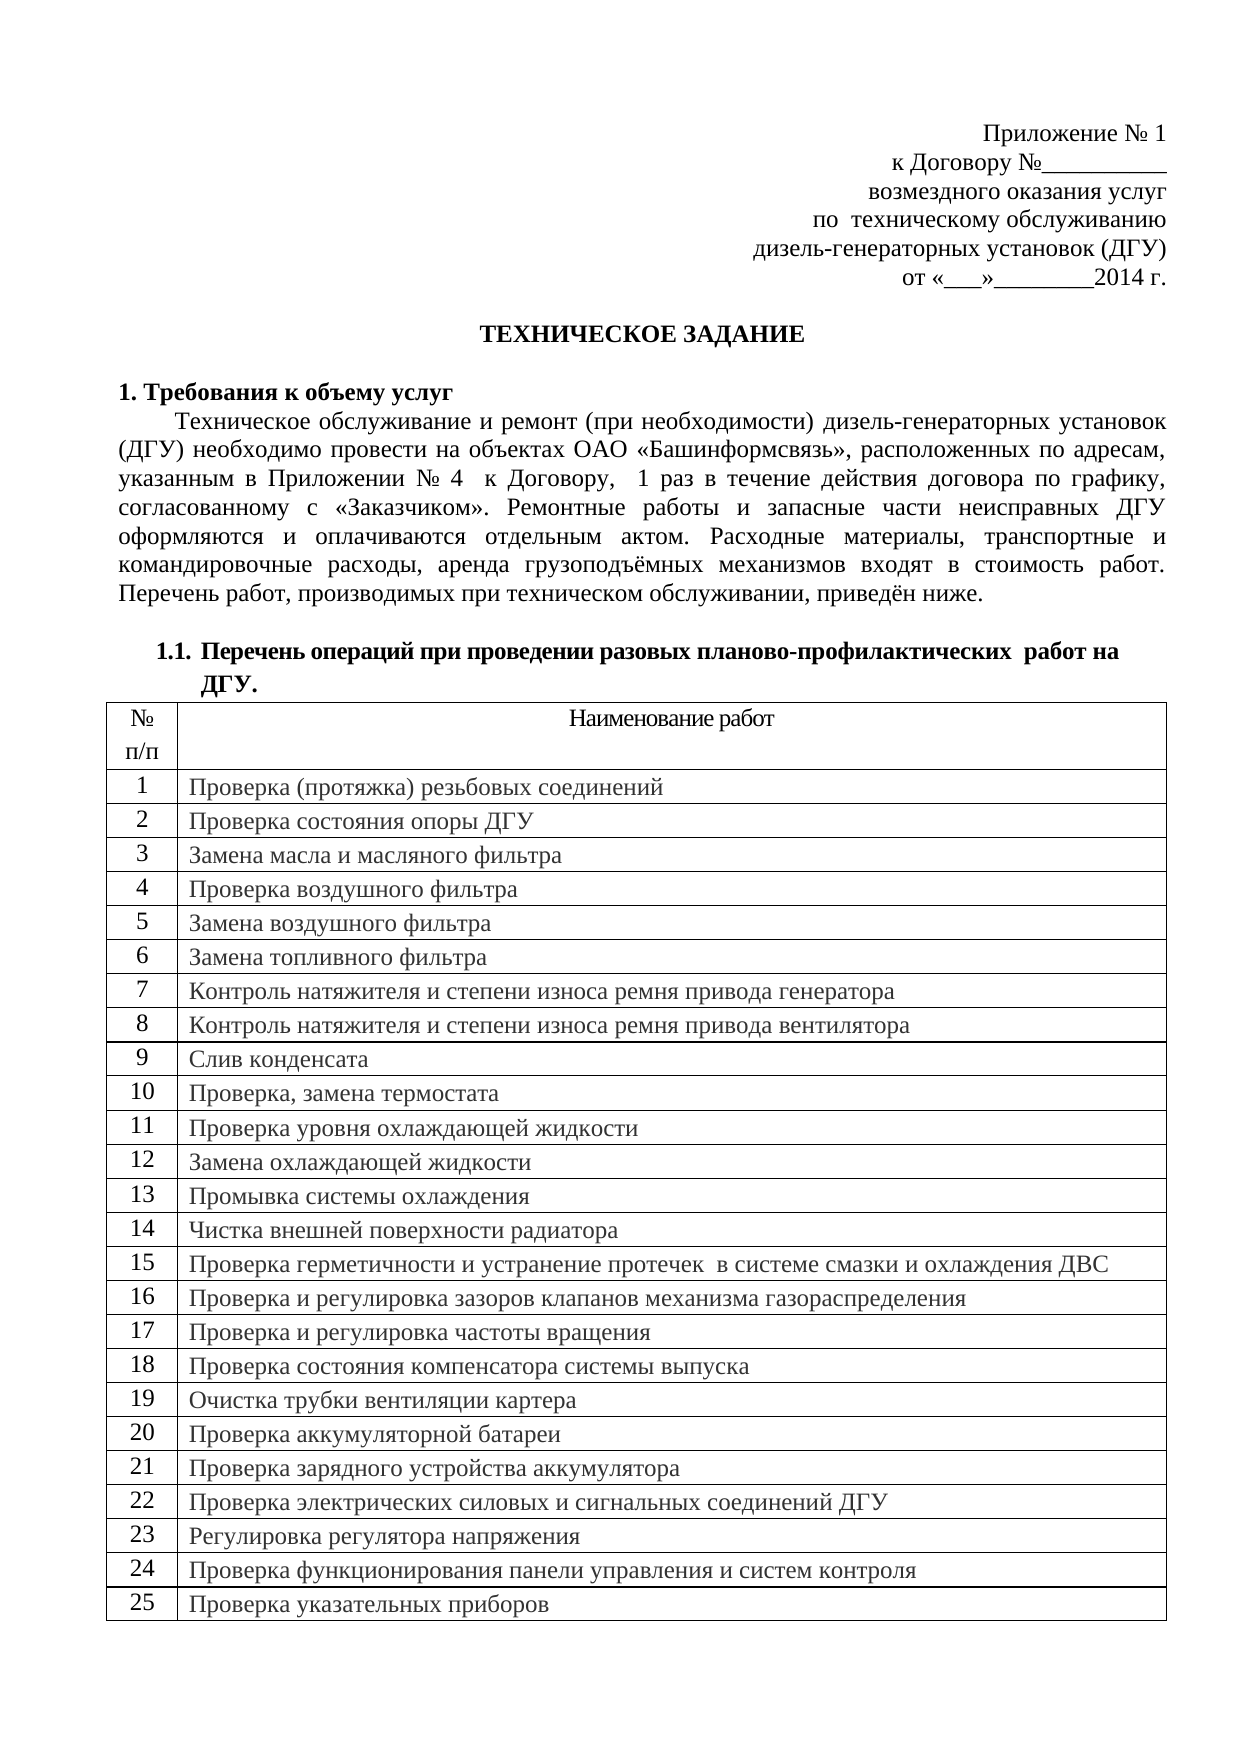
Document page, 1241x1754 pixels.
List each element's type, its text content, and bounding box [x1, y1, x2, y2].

table_cell Проверка воздушного фильтра [178, 872, 1166, 905]
table_cell Чистка внешней поверхности радиатора [178, 1213, 1166, 1246]
text ТЕХНИЧЕСКОЕ ЗАДАНИЕ [118, 319, 1167, 348]
table_cell Замена охлаждающей жидкости [178, 1145, 1166, 1178]
table_cell Проверка функционирования панели управления и систем контроля [178, 1553, 1166, 1586]
table_cell 22 [107, 1485, 177, 1518]
table_cell 2 [107, 804, 177, 837]
table_cell 16 [107, 1281, 177, 1314]
table_cell 5 [107, 906, 177, 939]
table_cell Регулировка регулятора напряжения [178, 1519, 1166, 1552]
table_cell 6 [107, 940, 177, 973]
table_cell 11 [107, 1111, 177, 1143]
table_cell Проверка герметичности и устранение протечек в системе смазки и охлаждения ДВС [178, 1247, 1166, 1280]
table_cell 15 [107, 1247, 177, 1280]
table_cell 14 [107, 1213, 177, 1246]
table_header № п/п [107, 703, 177, 769]
table_cell Проверка указательных приборов [178, 1588, 1166, 1620]
table_cell 20 [107, 1417, 177, 1450]
table_cell Проверка состояния опоры ДГУ [178, 804, 1166, 837]
table_cell 3 [107, 838, 177, 871]
table_cell Проверка аккумуляторной батареи [178, 1417, 1166, 1450]
text дизель-генераторных установок (ДГУ) [118, 233, 1167, 262]
table_cell 12 [107, 1145, 177, 1178]
text Техническое обслуживание и ремонт (при необходимости) дизель-генераторных установок (ДГУ) необходимо провести на объектах ОАО «Башинформсвязь», расположенных по адресам, указанным в Приложении № 4 к Договору, 1 раз в течение действия договора по графику, согласованному с «Заказчиком». Ремонтные работы и запасные части неисправных ДГУ оформляются и оплачиваются отдельным актом. Расходные материалы, транспортные и командировочные расходы, аренда грузоподъёмных механизмов входят в стоимость работ. Перечень работ, производимых при техническом обслуживании, приведён ниже. [118, 406, 1167, 607]
table_cell Проверка (протяжка) резьбовых соединений [178, 770, 1166, 803]
table_cell Проверка состояния компенсатора системы выпуска [178, 1349, 1166, 1382]
table_cell 4 [107, 872, 177, 905]
text возмездного оказания услуг [0, 176, 1167, 204]
table_cell 10 [107, 1076, 177, 1109]
table_cell Проверка и регулировка зазоров клапанов механизма газораспределения [178, 1281, 1166, 1314]
text Приложение № 1 [118, 118, 1167, 147]
table_cell Замена воздушного фильтра [178, 906, 1166, 939]
table_cell 21 [107, 1451, 177, 1484]
table_cell 25 [107, 1588, 177, 1620]
table_cell Промывка системы охлаждения [178, 1179, 1166, 1212]
table_cell 23 [107, 1519, 177, 1552]
text по техническому обслуживанию [0, 204, 1167, 233]
table_cell 17 [107, 1315, 177, 1348]
table_cell Контроль натяжителя и степени износа ремня привода генератора [178, 974, 1166, 1007]
table_cell Проверка зарядного устройства аккумулятора [178, 1451, 1166, 1484]
table_header Наименование работ [178, 703, 1166, 769]
table_cell Замена масла и масляного фильтра [178, 838, 1166, 871]
table_cell Проверка, замена термостата [178, 1076, 1166, 1109]
table_cell 9 [107, 1043, 177, 1075]
table_cell Проверка уровня охлаждающей жидкости [178, 1111, 1166, 1143]
table_cell Контроль натяжителя и степени износа ремня привода вентилятора [178, 1008, 1166, 1041]
table_cell 13 [107, 1179, 177, 1212]
table_cell Очистка трубки вентиляции картера [178, 1383, 1166, 1416]
table_cell 24 [107, 1553, 177, 1586]
text от «___»________2014 г. [118, 262, 1167, 291]
table_cell Замена топливного фильтра [178, 940, 1166, 973]
text 1. Требования к объему услуг [118, 377, 1167, 406]
table_cell 19 [107, 1383, 177, 1416]
table_cell 18 [107, 1349, 177, 1382]
table_cell Проверка и регулировка частоты вращения [178, 1315, 1166, 1348]
table_cell 8 [107, 1008, 177, 1041]
text к Договору №__________ [0, 147, 1167, 176]
table_cell Проверка электрических силовых и сигнальных соединений ДГУ [178, 1485, 1166, 1518]
list Перечень операций при проведении разовых планово-профилактических работ на ДГУ. [156, 636, 1167, 697]
table_cell 1 [107, 770, 177, 803]
table_cell Слив конденсата [178, 1043, 1166, 1075]
table_cell 7 [107, 974, 177, 1007]
